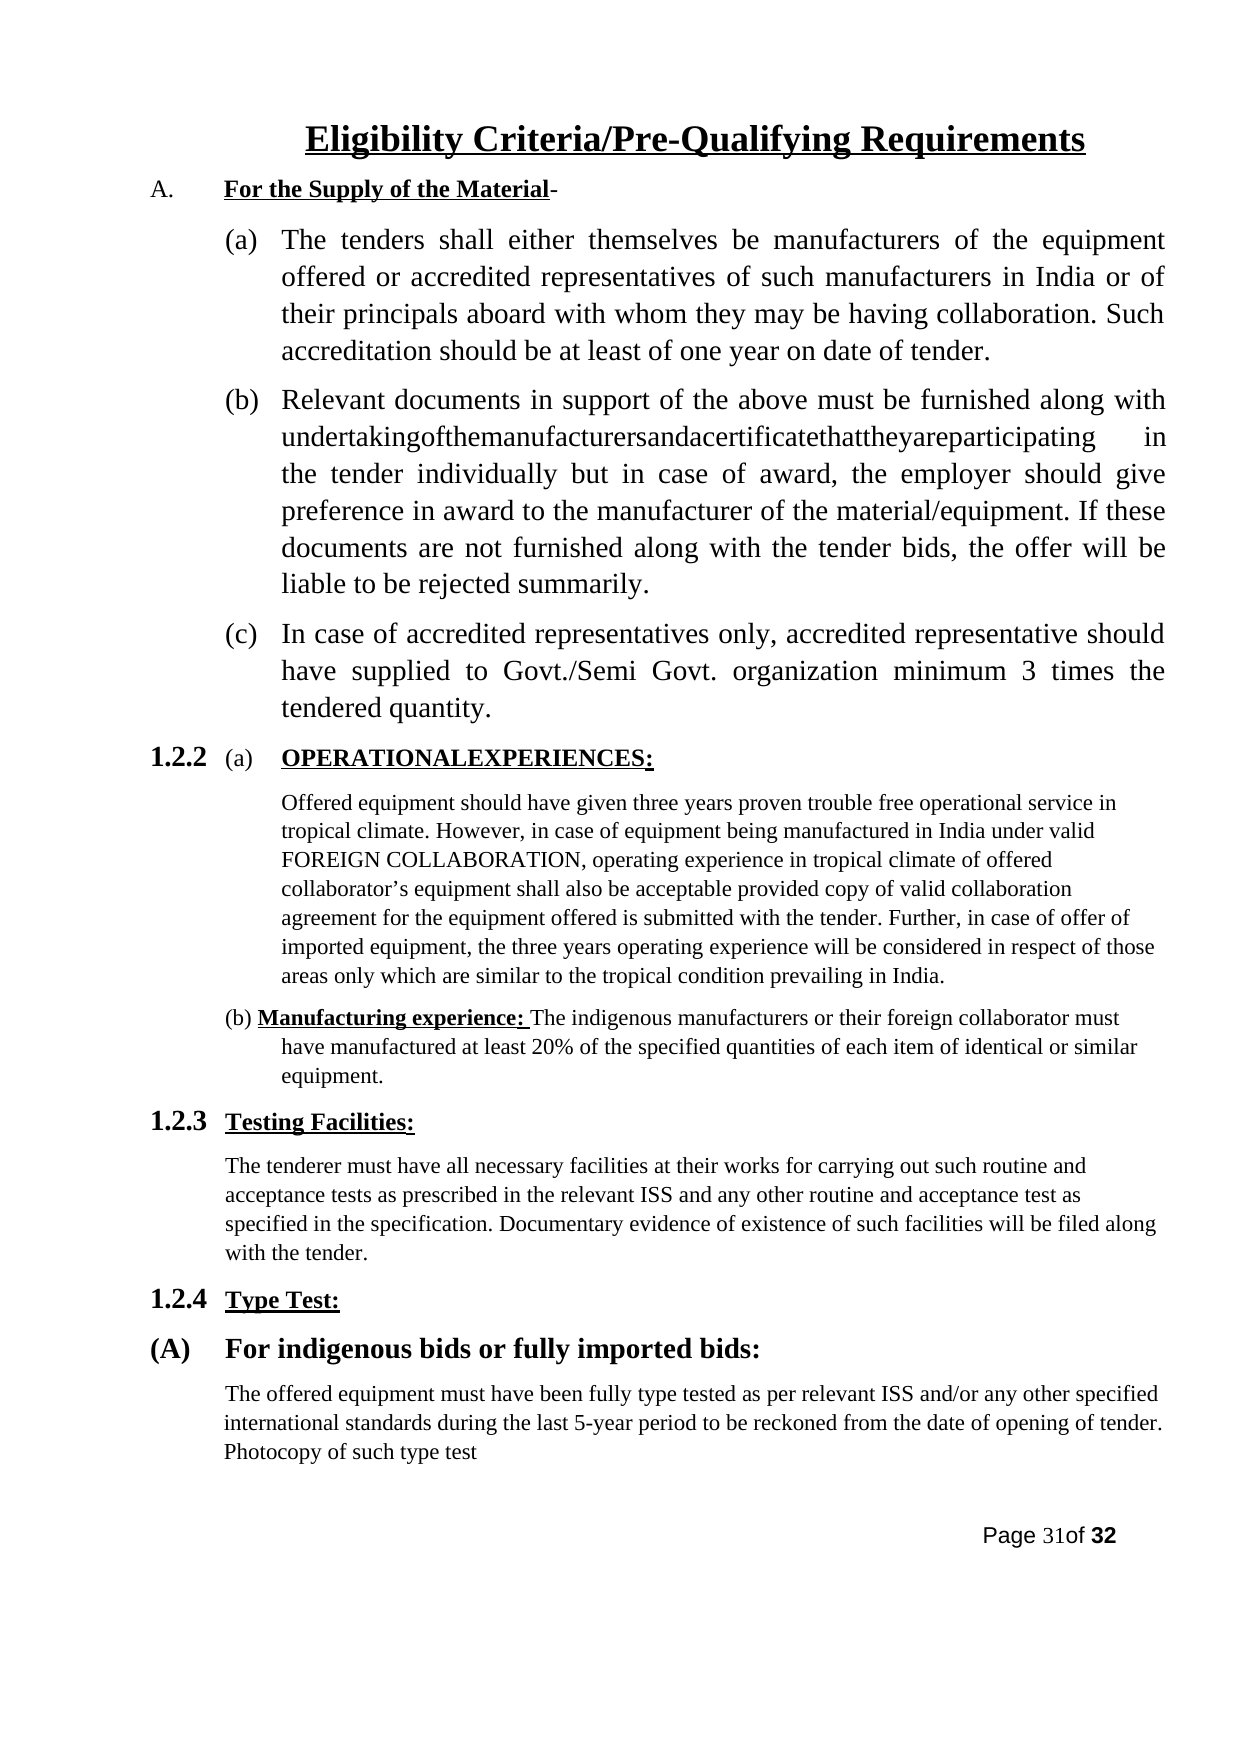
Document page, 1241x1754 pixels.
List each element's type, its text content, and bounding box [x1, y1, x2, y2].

list The tenders shall either themselves be manufacturers of the equipment offered or accredited representatives of such manufacturers in India or of their principals aboard with whom they may be having collaboration. Such accreditation should be at least of one year on date of tender. [225, 222, 1166, 366]
text Offered equipment should have given three years proven trouble free operational service in tropical climate. However, in case of equipment being manufactured in India under valid FOREIGN COLLABORATION, operating experience in tropical climate of offered collaborator’s equipment shall also be acceptable provided copy of valid collaboration agreement for the equipment offered is submitted with the tender. Further, in case of offer of imported equipment, the three years operating experience will be considered in respect of those areas only which are similar to the tropical condition prevailing in India. [281, 789, 1167, 989]
subtitle Type Test: [150, 1281, 1178, 1315]
subtitle (a) OPERATIONALEXPERIENCES: [150, 739, 1178, 773]
list For indigenous bids or fully imported bids: [150, 1331, 1178, 1364]
text The offered equipment must have been fully type tested as per relevant ISS and/or any other specified international standards during the last 5-year period to be reckoned from the date of opening of tender. Photocopy of such type test [224, 1380, 1167, 1464]
text Eligibility Criteria/Pre-Qualifying Requirements [305, 116, 1178, 159]
subtitle Testing Facilities: [150, 1103, 1178, 1137]
list Relevant documents in support of the above must be furnished along with undertakingofthemanufacturersandacertificatethattheyareparticipating in the tender individually but in case of award, the employer should give preference in award to the manufacturer of the material/equipment. If these documents are not furnished along with the tender bids, the offer will be liable to be rejected summarily. [225, 382, 1167, 600]
text (b) Manufacturing experience: The indigenous manufacturers or their foreign collaborator must have manufactured at least 20% of the specified quantities of each item of identical or similar equipment. [225, 1004, 1167, 1088]
text The tenderer must have all necessary facilities at their works for carrying out such routine and acceptance tests as prescribed in the relevant ISS and any other routine and acceptance test as specified in the specification. Documentary evidence of existence of such facilities will be filed along with the tender. [225, 1153, 1167, 1266]
list In case of accredited representatives only, accredited representative should have supplied to Govt./Semi Govt. organization minimum 3 times the tendered quantity. [225, 616, 1166, 723]
subtitle For the Supply of the Material- [150, 174, 1178, 202]
